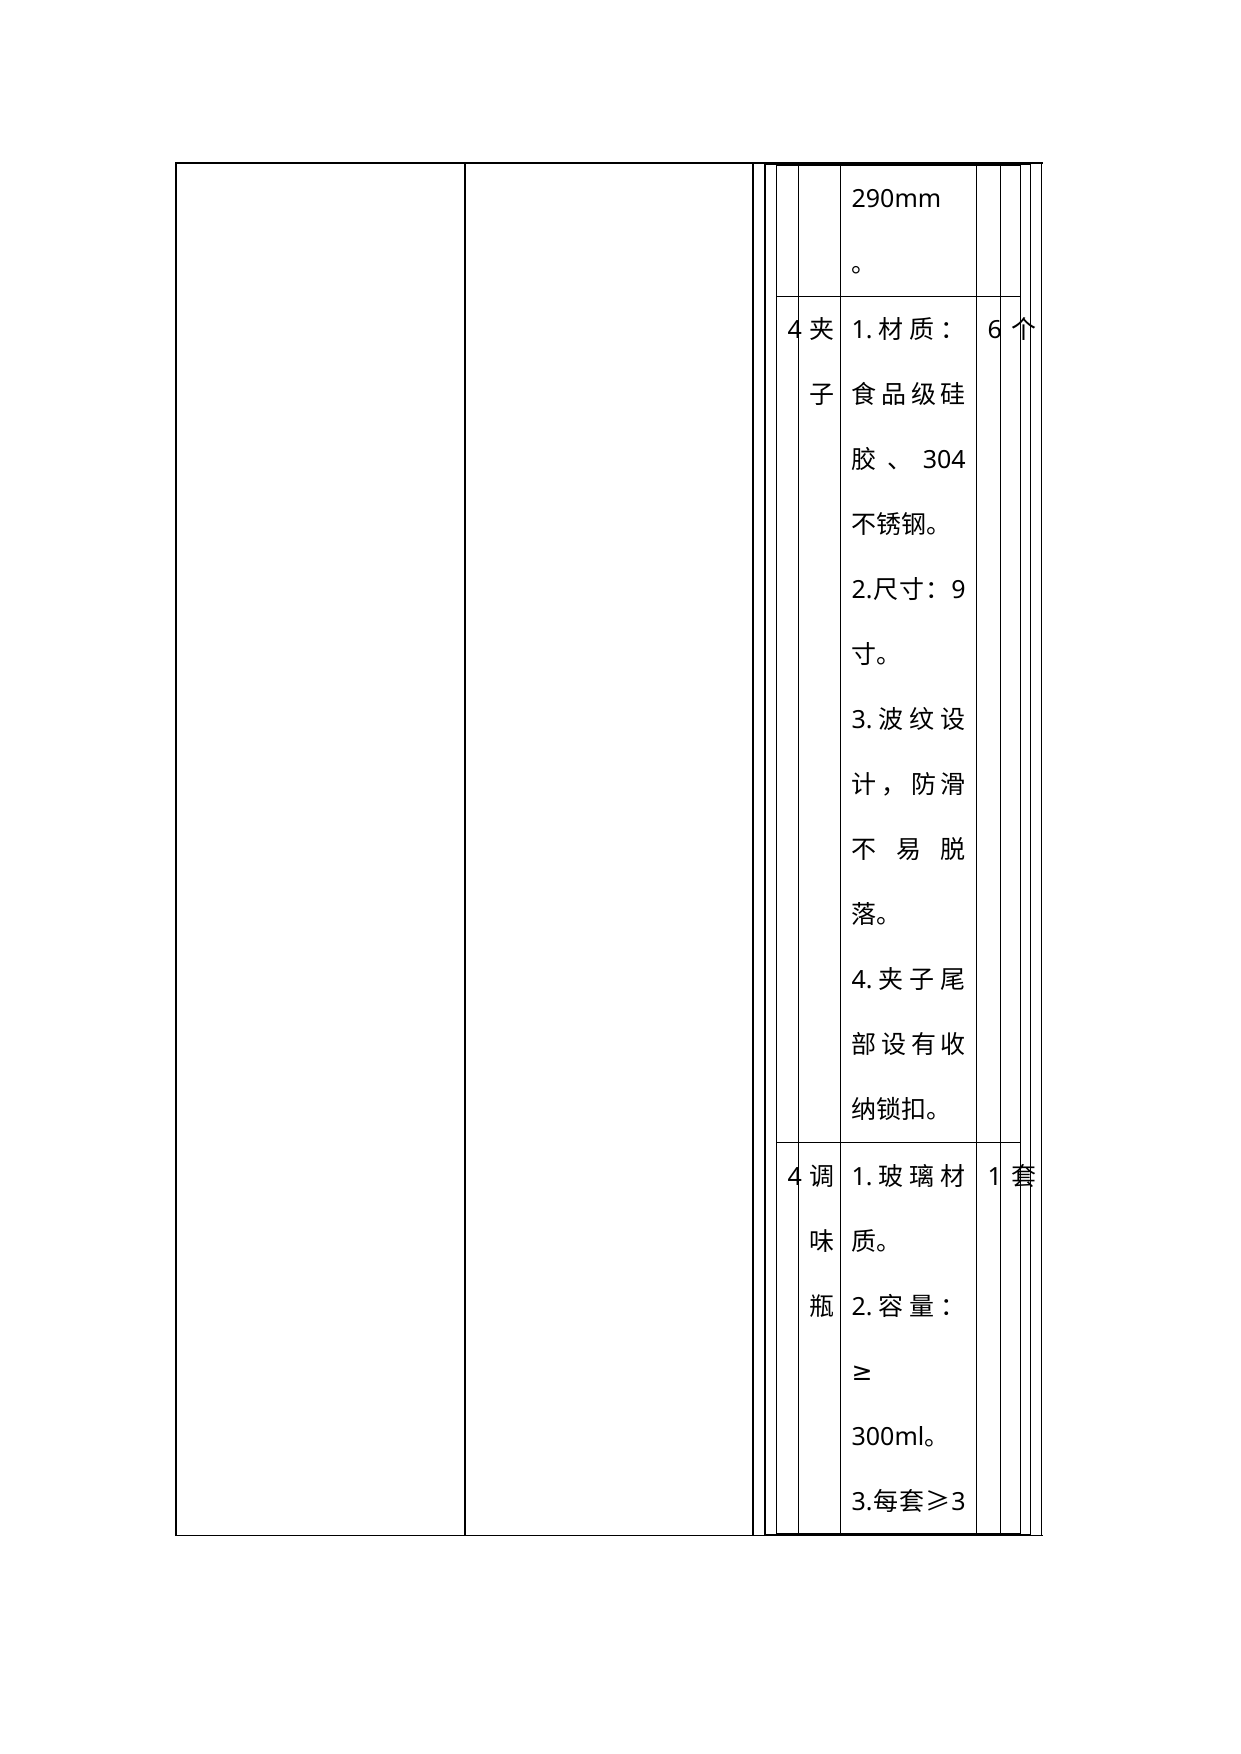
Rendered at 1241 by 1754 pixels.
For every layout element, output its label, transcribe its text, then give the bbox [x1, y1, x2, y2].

table_cell [1001, 166, 1020, 296]
table_cell [841, 297, 976, 1142]
table_cell [777, 166, 798, 296]
table_cell [977, 166, 1000, 296]
table_cell 1 [177, 164, 464, 1535]
table_cell [799, 1143, 840, 1533]
table_cell [1031, 164, 1041, 1535]
table_cell [777, 1143, 798, 1533]
table_cell [799, 297, 840, 1142]
table_cell [466, 164, 752, 1535]
table_cell [799, 166, 840, 296]
table_cell [1021, 320, 1030, 1166]
table_cell [841, 166, 976, 296]
table_cell [766, 165, 776, 1534]
table_cell [977, 1143, 1000, 1533]
table_cell [1001, 1143, 1020, 1533]
table_cell [1001, 297, 1020, 1142]
table_cell [841, 1143, 976, 1533]
table_cell [754, 164, 764, 1535]
table_cell [1021, 165, 1030, 323]
table_cell [977, 297, 1000, 1142]
table_cell [777, 297, 798, 1142]
table_cell [1021, 1185, 1030, 1534]
